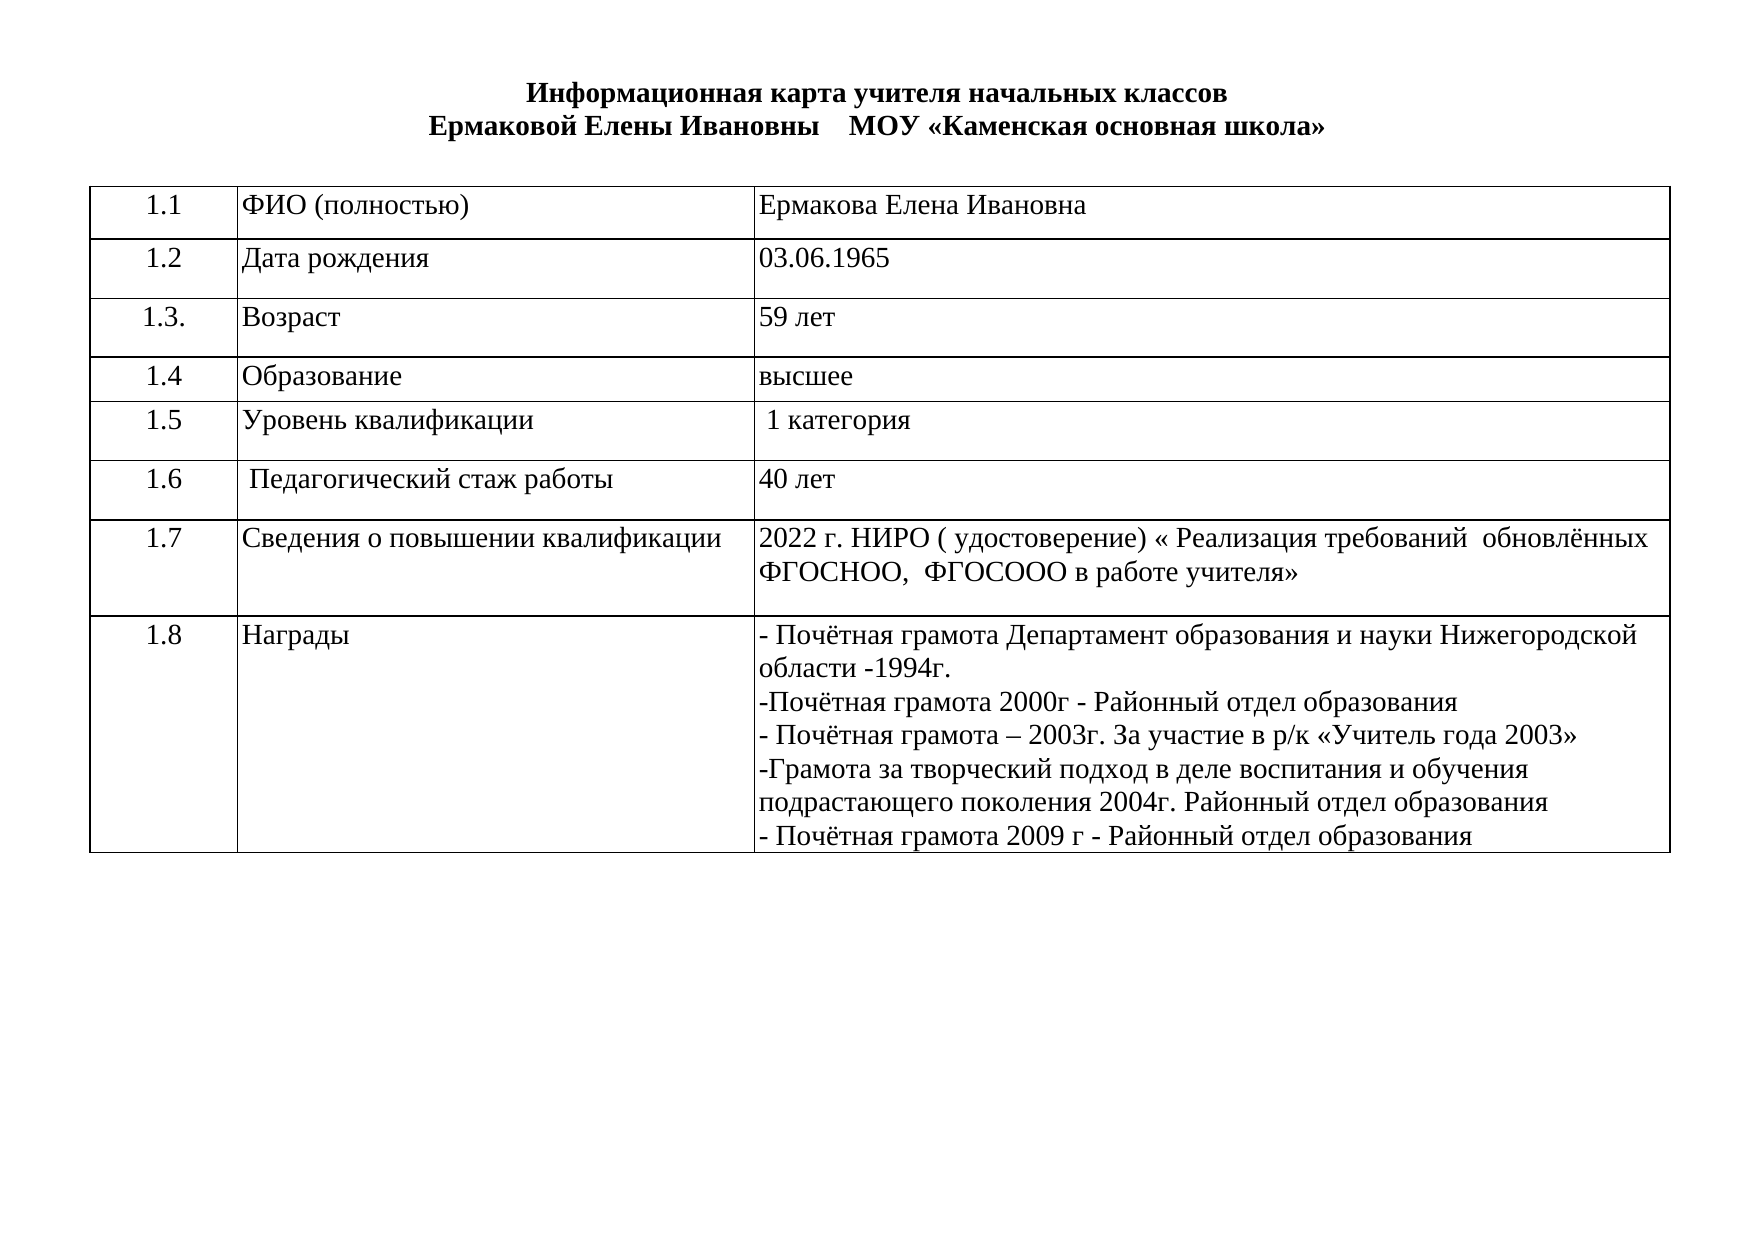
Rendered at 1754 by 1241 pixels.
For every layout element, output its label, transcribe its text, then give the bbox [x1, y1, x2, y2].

table_cell 40 лет [755, 461, 1669, 519]
text Информационная карта учителя начальных классов [75, 75, 1679, 108]
table_header ФИО (полностью) [238, 187, 754, 238]
table_cell 1.7 [91, 521, 237, 615]
table_cell 03.06.1965 [755, 240, 1669, 297]
table_cell высшее [755, 358, 1669, 401]
table_cell Дата рождения [238, 240, 754, 297]
table_cell 1.6 [91, 461, 237, 519]
table_cell Педагогический стаж работы [238, 461, 754, 519]
table_header 1.1 [91, 187, 237, 238]
text Ермаковой Елены Ивановны МОУ «Каменская основная школа» [75, 108, 1679, 142]
table_cell Образование [238, 358, 754, 401]
table_cell 59 лет [755, 299, 1669, 356]
table_cell 1.8 [91, 617, 237, 852]
table_cell Возраст [238, 299, 754, 356]
table_cell 1.3. [91, 299, 237, 356]
table_cell 1.2 [91, 240, 237, 297]
table_cell 1.5 [91, 402, 237, 459]
table_cell Сведения о повышении квалификации [238, 521, 754, 615]
table_cell Награды [238, 617, 754, 852]
table_cell Уровень квалификации [238, 402, 754, 459]
table_cell 1.4 [91, 358, 237, 401]
table_cell 1 категория [755, 402, 1669, 459]
table_header Ермакова Елена Ивановна [755, 187, 1669, 238]
